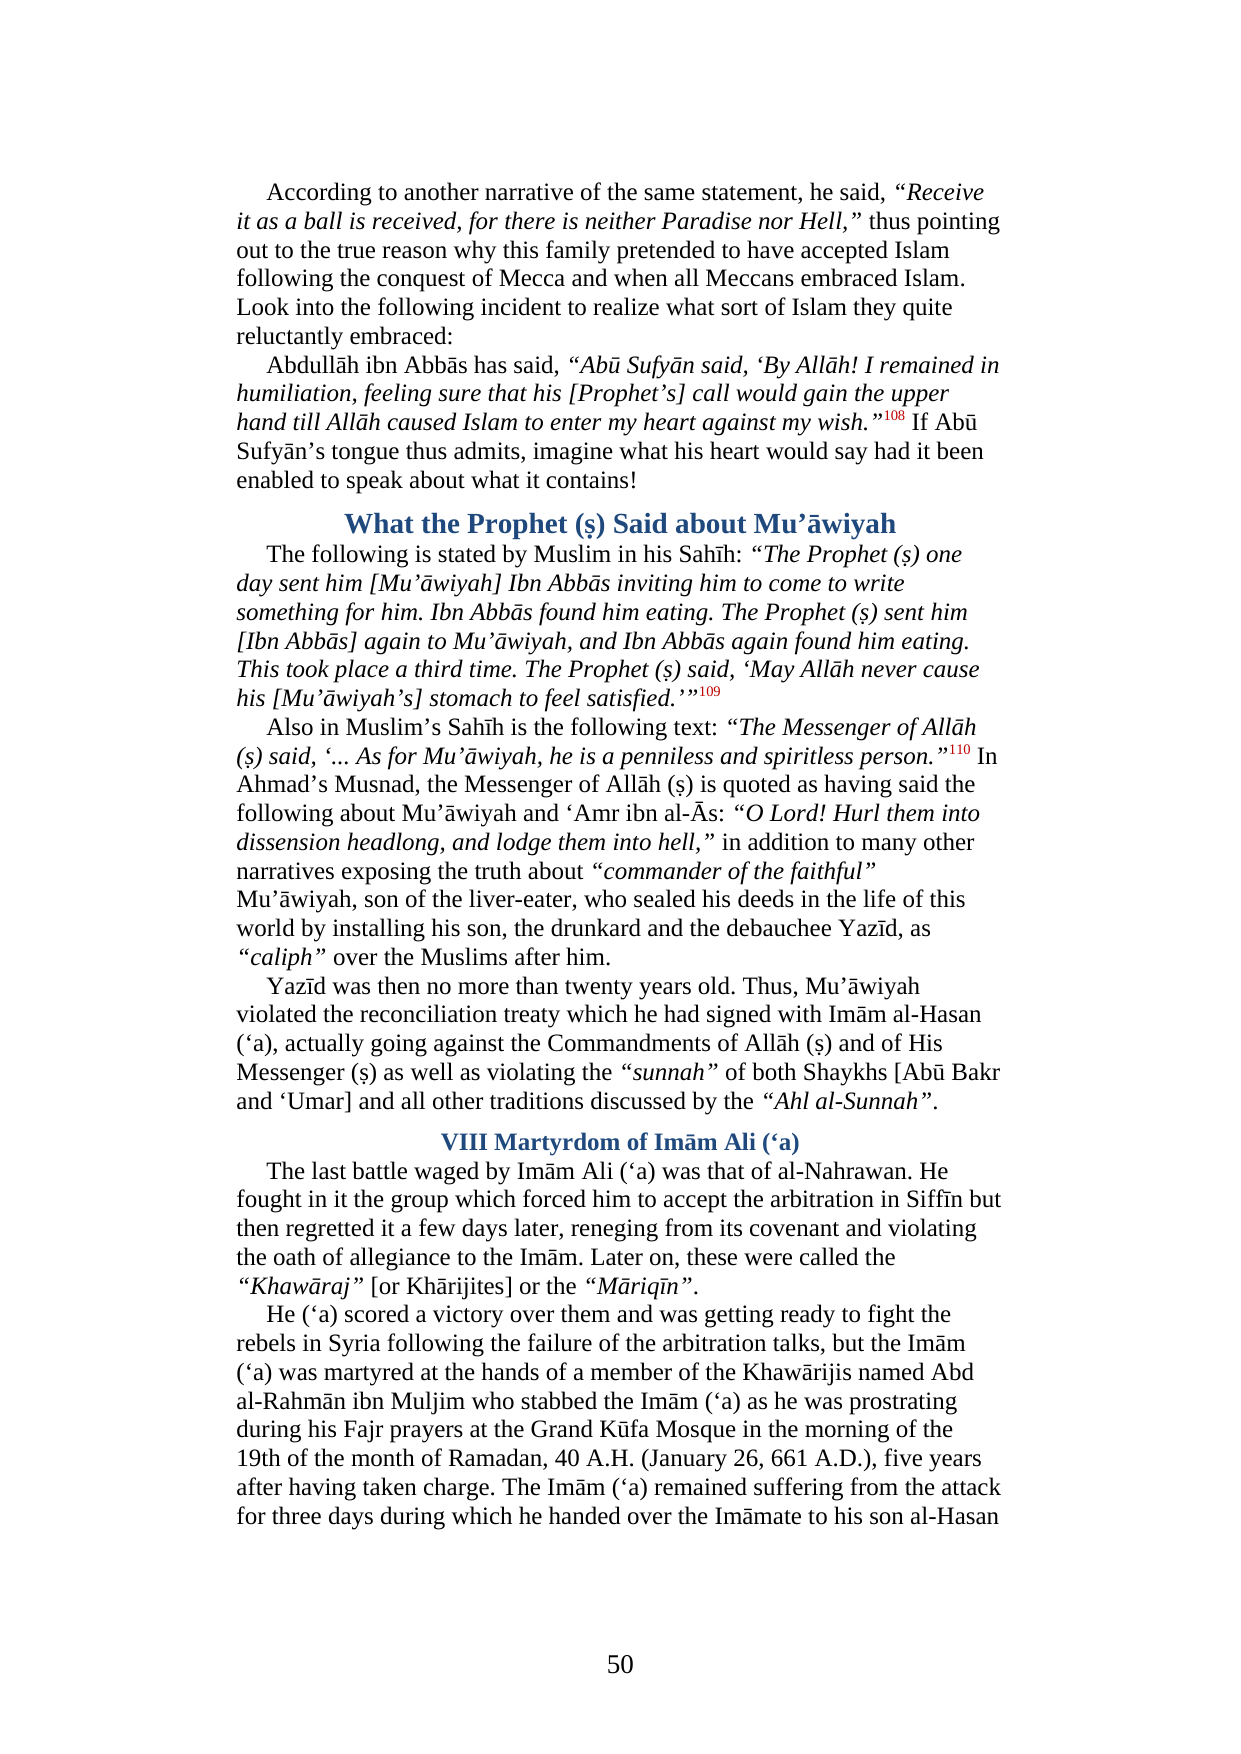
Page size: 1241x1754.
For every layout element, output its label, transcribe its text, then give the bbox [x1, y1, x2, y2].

text According to another narrative of the same statement, he said, “Receive it as a ball is received, for there is neither Paradise nor Hell,” thus pointing out to the true reason why this family pretended to have accepted Islam following the conquest of Mecca and when all Meccans embraced Islam. Look into the following incident to realize what sort of Islam they quite reluctantly embraced: [236, 177, 1004, 350]
subtitle VIII Martyrdom of Imām Ali (‘a) [236, 1127, 1004, 1156]
text Also in Muslim’s Sahīh is the following text: “The Messenger of Allāh (ṣ) said, ‘... As for Mu’āwiyah, he is a penniless and spiritless person.”110 In Ahmad’s Musnad, the Messenger of Allāh (ṣ) is quoted as having said the following about Mu’āwiyah and ‘Amr ibn al-Ās: “O Lord! Hurl them into dissension headlong, and lodge them into hell,” in addition to many other narratives exposing the truth about “commander of the faithful” Mu’āwiyah, son of the liver-eater, who sealed his deeds in the life of this world by installing his son, the drunkard and the debauchee Yazīd, as “caliph” over the Muslims after him. [236, 712, 1004, 971]
text The last battle waged by Imām Ali (‘a) was that of al-Nahrawan. He fought in it the group which forced him to accept the arbitration in Siffīn but then regretted it a few days later, reneging from its covenant and violating the oath of allegiance to the Imām. Later on, these were called the “Khawāraj” [or Khārijites] or the “Māriqīn”. [236, 1156, 1004, 1299]
text Abdullāh ibn Abbās has said, “Abū Sufyān said, ‘By Allāh! I remained in humiliation, feeling sure that his [Prophet’s] call would gain the upper hand till Allāh caused Islam to enter my heart against my wish.”108 If Abū Sufyān’s tongue thus admits, imagine what his heart would say had it been enabled to speak about what it contains! [236, 350, 1004, 493]
text Yazīd was then no more than twenty years old. Thus, Mu’āwiyah violated the reconciliation treaty which he had signed with Imām al-Hasan (‘a), actually going against the Commandments of Allāh (ṣ) and of His Messenger (ṣ) as well as violating the “sunnah” of both Shaykhs [Abū Bakr and ‘Umar] and all other traditions discussed by the “Ahl al-Sunnah”. [236, 971, 1004, 1114]
text The following is stated by Muslim in his Sahīh: “The Prophet (ṣ) one day sent him [Mu’āwiyah] Ibn Abbās inviting him to come to write something for him. Ibn Abbās found him eating. The Prophet (ṣ) sent him [Ibn Abbās] again to Mu’āwiyah, and Ibn Abbās again found him eating. This took place a third time. The Prophet (ṣ) said, ‘May Allāh never cause his [Mu’āwiyah’s] stomach to feel satisfied.’”109 [236, 539, 1004, 712]
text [236, 1299, 1004, 1529]
subtitle What the Prophet (ṣ) Said about Mu’āwiyah [236, 506, 1004, 539]
